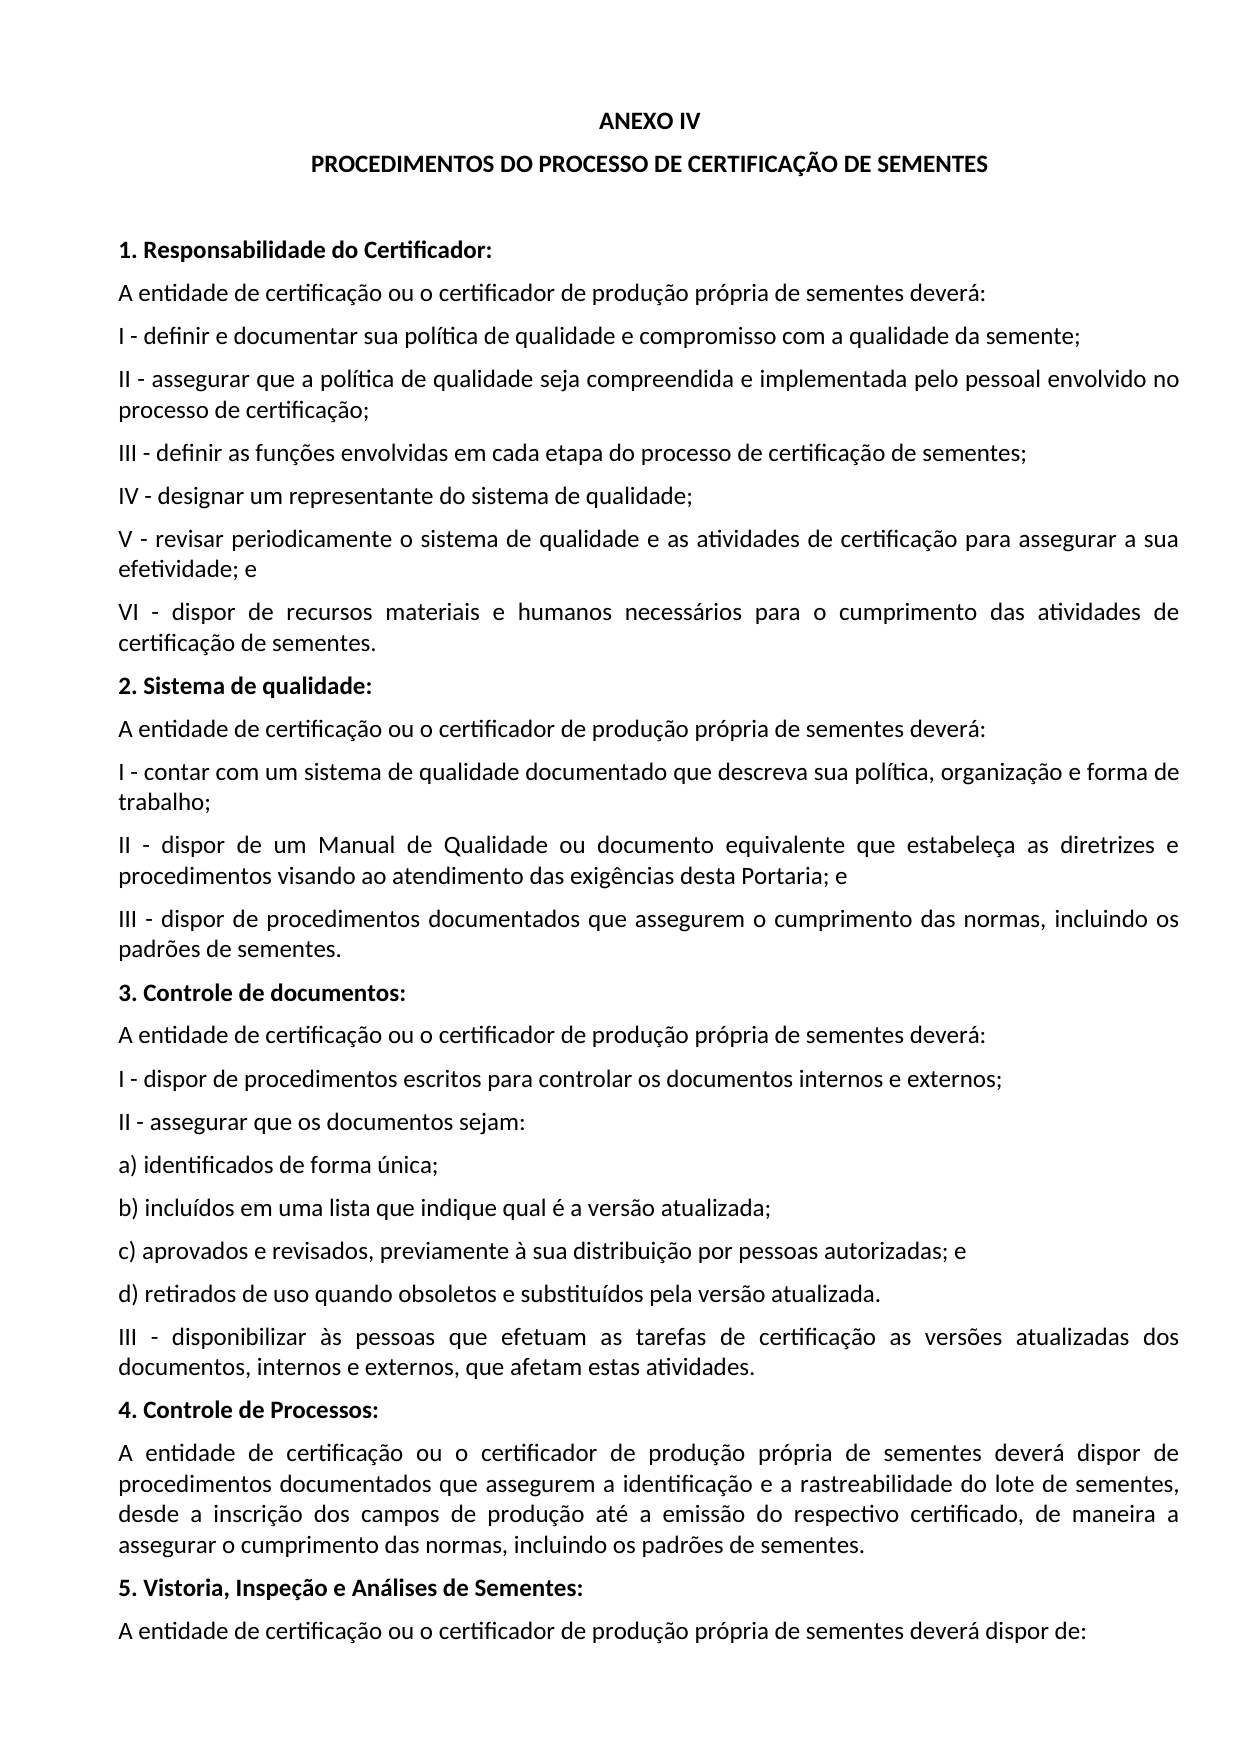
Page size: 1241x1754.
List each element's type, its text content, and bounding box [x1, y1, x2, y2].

text I - contar com um sistema de qualidade documentado que descreva sua política, organização e forma de trabalho; [118, 756, 1181, 817]
text I - dispor de procedimentos escritos para controlar os documentos internos e externos; [118, 1063, 1181, 1093]
text d) retirados de uso quando obsoletos e substituídos pela versão atualizada. [118, 1278, 1181, 1308]
text b) incluídos em uma lista que indique qual é a versão atualizada; [118, 1192, 1181, 1222]
text I - definir e documentar sua política de qualidade e compromisso com a qualidade da semente; [118, 320, 1181, 351]
text A entidade de certificação ou o certificador de produção própria de sementes deverá dispor de procedimentos documentados que assegurem a identificação e a rastreabilidade do lote de sementes, desde a inscrição dos campos de produção até a emissão do respectivo certificado, de maneira a assegurar o cumprimento das normas, incluindo os padrões de sementes. [118, 1437, 1181, 1559]
text III - definir as funções envolvidas em cada etapa do processo de certificação de sementes; [118, 437, 1181, 467]
text A entidade de certificação ou o certificador de produção própria de sementes deverá: [118, 1020, 1181, 1050]
text A entidade de certificação ou o certificador de produção própria de sementes deverá: [118, 713, 1181, 743]
text a) identificados de forma única; [118, 1149, 1181, 1179]
text 4. Controle de Processos: [118, 1394, 1181, 1425]
text A entidade de certificação ou o certificador de produção própria de sementes deverá: [118, 277, 1181, 308]
text 3. Controle de documentos: [118, 977, 1181, 1007]
text 1. Responsabilidade do Certificador: [118, 234, 1181, 265]
text II - assegurar que os documentos sejam: [118, 1106, 1181, 1136]
text VI - dispor de recursos materiais e humanos necessários para o cumprimento das atividades de certificação de sementes. [118, 596, 1181, 657]
text 5. Vistoria, Inspeção e Análises de Sementes: [118, 1572, 1181, 1602]
text II - dispor de um Manual de Qualidade ou documento equivalente que estabeleça as diretrizes e procedimentos visando ao atendimento das exigências desta Portaria; e [118, 829, 1181, 891]
text PROCEDIMENTOS DO PROCESSO DE CERTIFICAÇÃO DE SEMENTES [118, 148, 1181, 179]
text ANEXO IV [118, 105, 1181, 136]
text IV - designar um representante do sistema de qualidade; [118, 480, 1181, 510]
text III - disponibilizar às pessoas que efetuam as tarefas de certificação as versões atualizadas dos documentos, internos e externos, que afetam estas atividades. [118, 1321, 1181, 1382]
text 2. Sistema de qualidade: [118, 670, 1181, 701]
text A entidade de certificação ou o certificador de produção própria de sementes deverá dispor de: [118, 1615, 1181, 1646]
text c) aprovados e revisados, previamente à sua distribuição por pessoas autorizadas; e [118, 1235, 1181, 1265]
text V - revisar periodicamente o sistema de qualidade e as atividades de certificação para assegurar a sua efetividade; e [118, 523, 1181, 584]
text III - dispor de procedimentos documentados que assegurem o cumprimento das normas, incluindo os padrões de sementes. [118, 903, 1181, 964]
text II - assegurar que a política de qualidade seja compreendida e implementada pelo pessoal envolvido no processo de certificação; [118, 363, 1181, 424]
